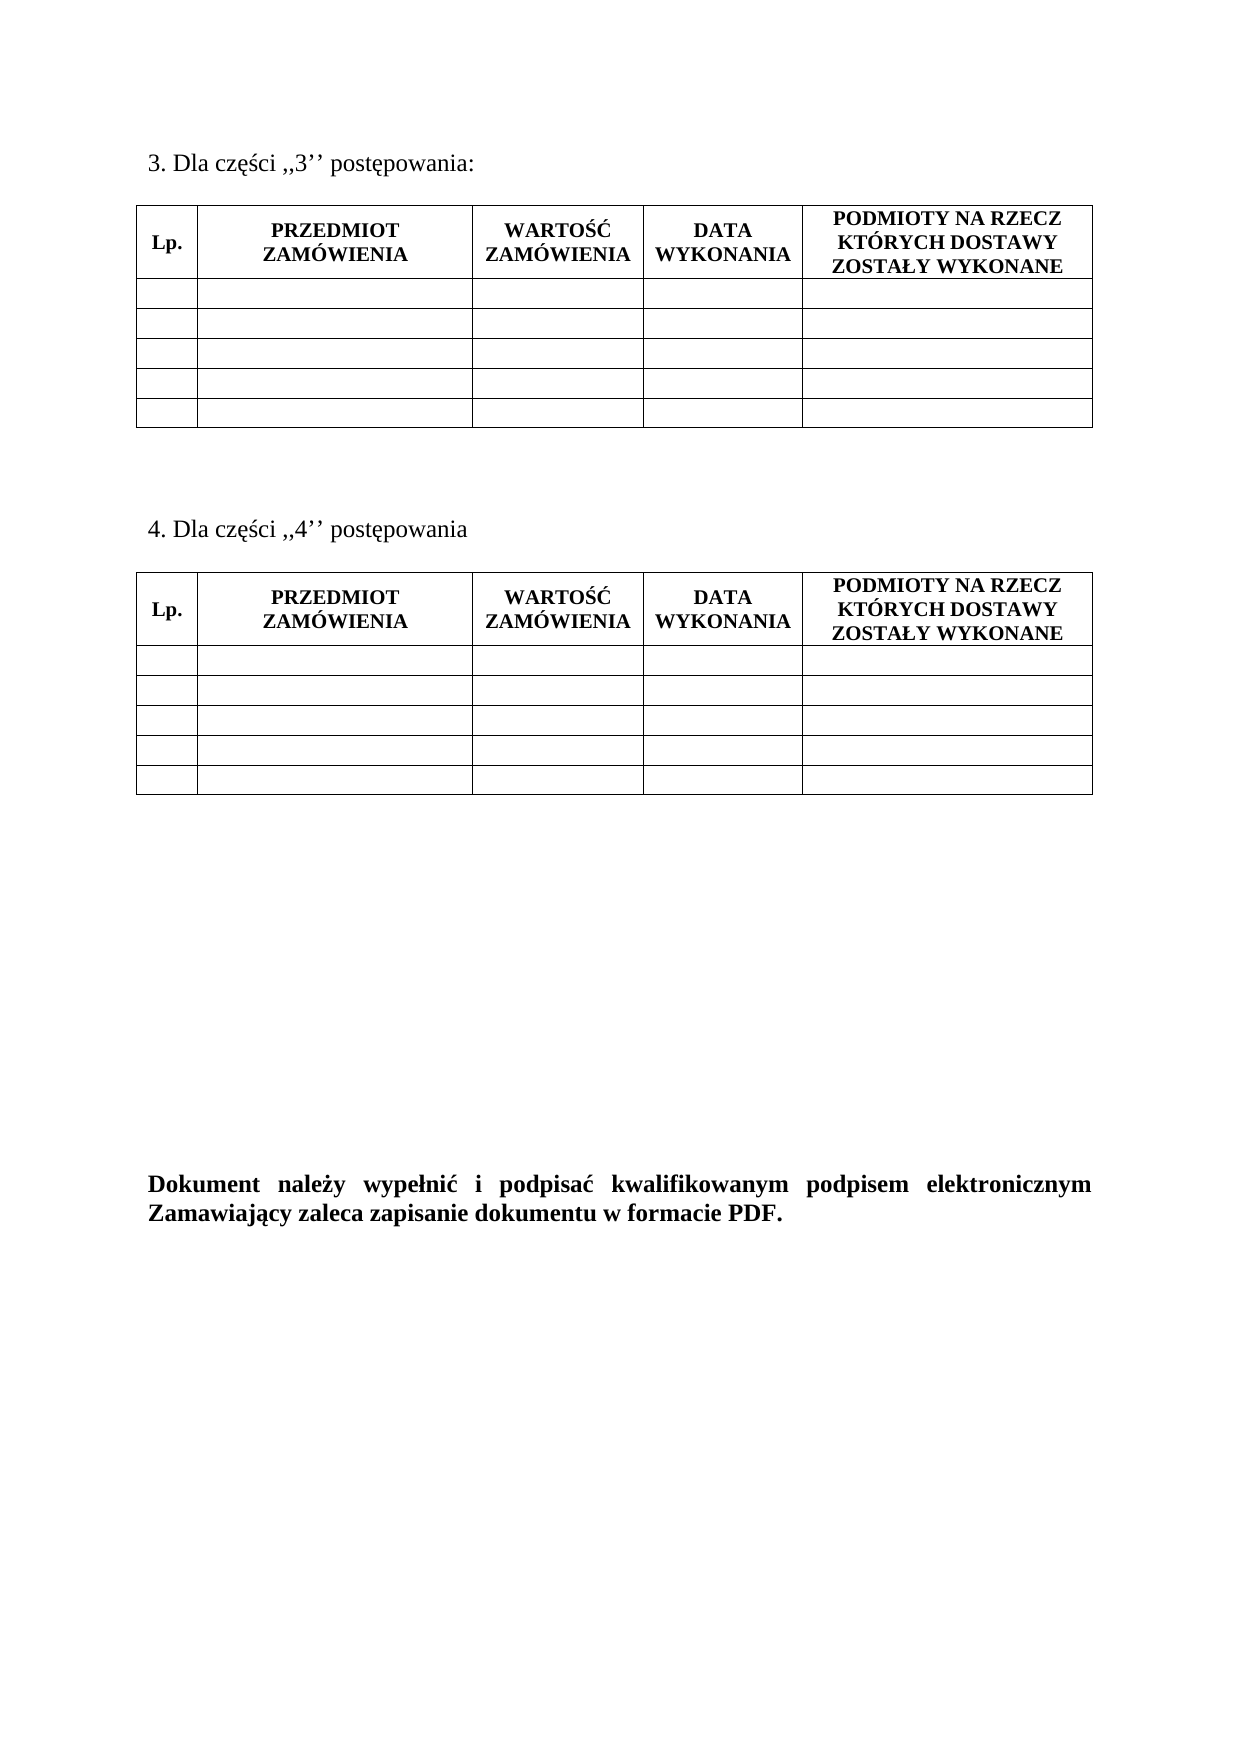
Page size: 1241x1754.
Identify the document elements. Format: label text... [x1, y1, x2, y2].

table_cell [473, 369, 643, 397]
table_cell [644, 369, 802, 397]
table_cell [198, 339, 472, 368]
table_cell [644, 399, 802, 427]
table_cell [803, 309, 1092, 338]
table_cell [803, 766, 1092, 794]
table_cell [198, 676, 472, 705]
table_cell [644, 339, 802, 368]
table_cell [473, 676, 643, 705]
table_cell [137, 706, 197, 735]
table_cell [803, 646, 1092, 675]
table_cell [473, 706, 643, 735]
table_cell [644, 736, 802, 764]
table_cell [198, 706, 472, 735]
table_header PODMIOTY NA RZECZ KTÓRYCH DOSTAWY ZOSTAŁY WYKONANE [803, 573, 1092, 645]
table_cell [803, 369, 1092, 397]
text 4. Dla części ,,4’’ postępowania [148, 514, 1093, 543]
table_cell [137, 736, 197, 764]
table_cell [137, 676, 197, 705]
table_cell [198, 309, 472, 338]
table_cell [137, 279, 197, 308]
table_header Lp. [137, 206, 197, 278]
table_header PRZEDMIOT ZAMÓWIENIA [198, 573, 472, 645]
table_cell [473, 399, 643, 427]
table_cell [473, 279, 643, 308]
table_cell [473, 339, 643, 368]
table_header Lp. [137, 573, 197, 645]
table_cell [473, 766, 643, 794]
table_cell [803, 676, 1092, 705]
table_header DATA WYKONANIA [644, 573, 802, 645]
table_cell [644, 676, 802, 705]
table_cell [137, 369, 197, 397]
table_cell [803, 399, 1092, 427]
table_cell [137, 646, 197, 675]
table_cell [644, 766, 802, 794]
table_cell [473, 309, 643, 338]
text 3. Dla części ,,3’’ postępowania: [148, 148, 1093, 176]
table_cell [198, 766, 472, 794]
table_cell [644, 309, 802, 338]
table_cell [198, 399, 472, 427]
table_header PRZEDMIOT ZAMÓWIENIA [198, 206, 472, 278]
table_header DATA WYKONANIA [644, 206, 802, 278]
table_header WARTOŚĆ ZAMÓWIENIA [473, 206, 643, 278]
table_cell [473, 646, 643, 675]
table_cell [137, 309, 197, 338]
table_cell [137, 399, 197, 427]
table_cell [644, 279, 802, 308]
table_cell [137, 339, 197, 368]
table_cell [198, 369, 472, 397]
table_cell [803, 706, 1092, 735]
table_cell [803, 339, 1092, 368]
table_cell [198, 646, 472, 675]
table_cell [137, 766, 197, 794]
table_cell [473, 736, 643, 764]
table_cell [198, 736, 472, 764]
table_cell [198, 279, 472, 308]
table_cell [644, 706, 802, 735]
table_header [803, 206, 1092, 278]
table_cell [644, 646, 802, 675]
table_cell [803, 736, 1092, 764]
text Dokument należy wypełnić i podpisać kwalifikowanym podpisem elektronicznym Zamawiający zaleca zapisanie dokumentu w formacie PDF. [148, 1169, 1093, 1227]
table_header WARTOŚĆ ZAMÓWIENIA [473, 573, 643, 645]
table_cell [803, 279, 1092, 308]
